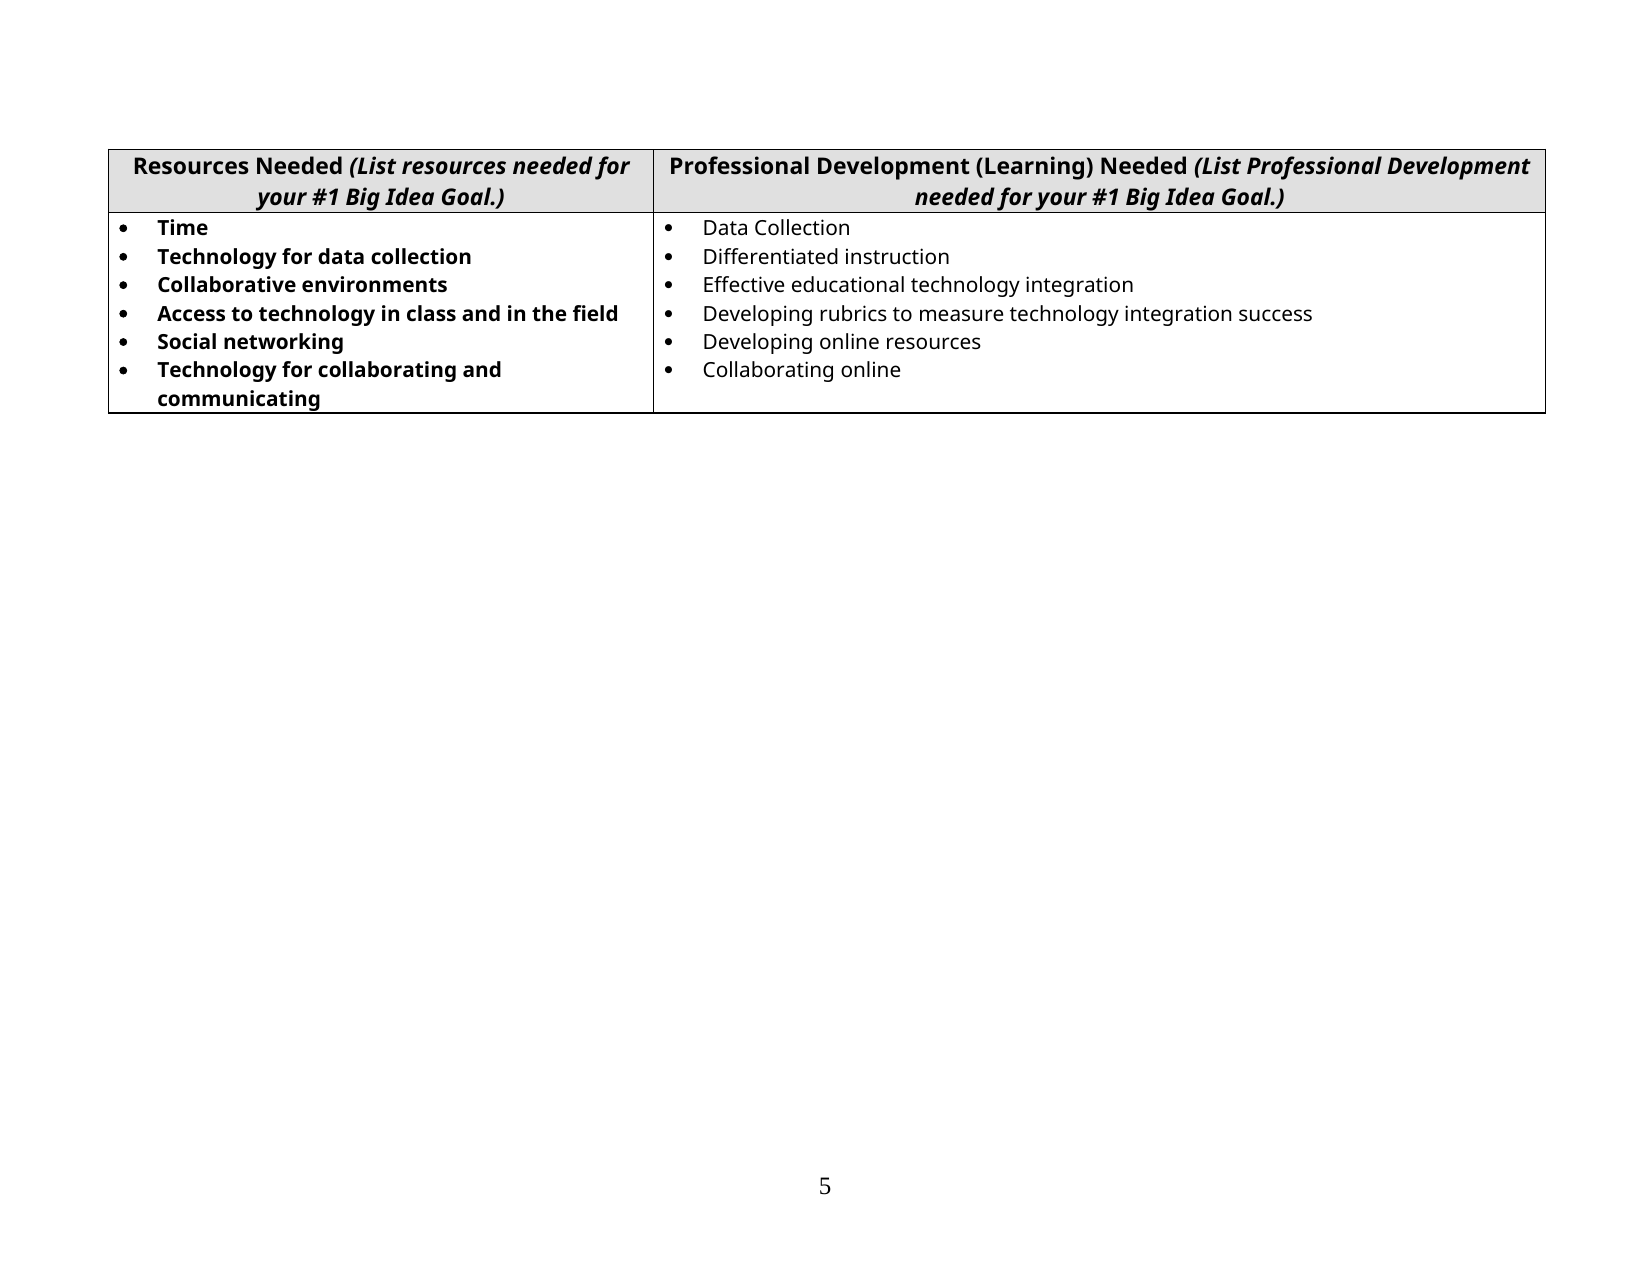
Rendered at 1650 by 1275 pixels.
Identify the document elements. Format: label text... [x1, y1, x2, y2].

table_cell Data Collection Differentiated instruction Effective educational technology integration Developing rubrics to measure technology integration success Developing online resources Collaborating online [654, 213, 1545, 412]
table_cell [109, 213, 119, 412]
table_header Resources Needed (List resources needed for your #1 Big Idea Goal.) [109, 150, 653, 212]
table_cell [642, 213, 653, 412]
table_header Professional Development (Learning) Needed (List Professional Development needed for your #1 Big Idea Goal.) [654, 150, 1545, 212]
